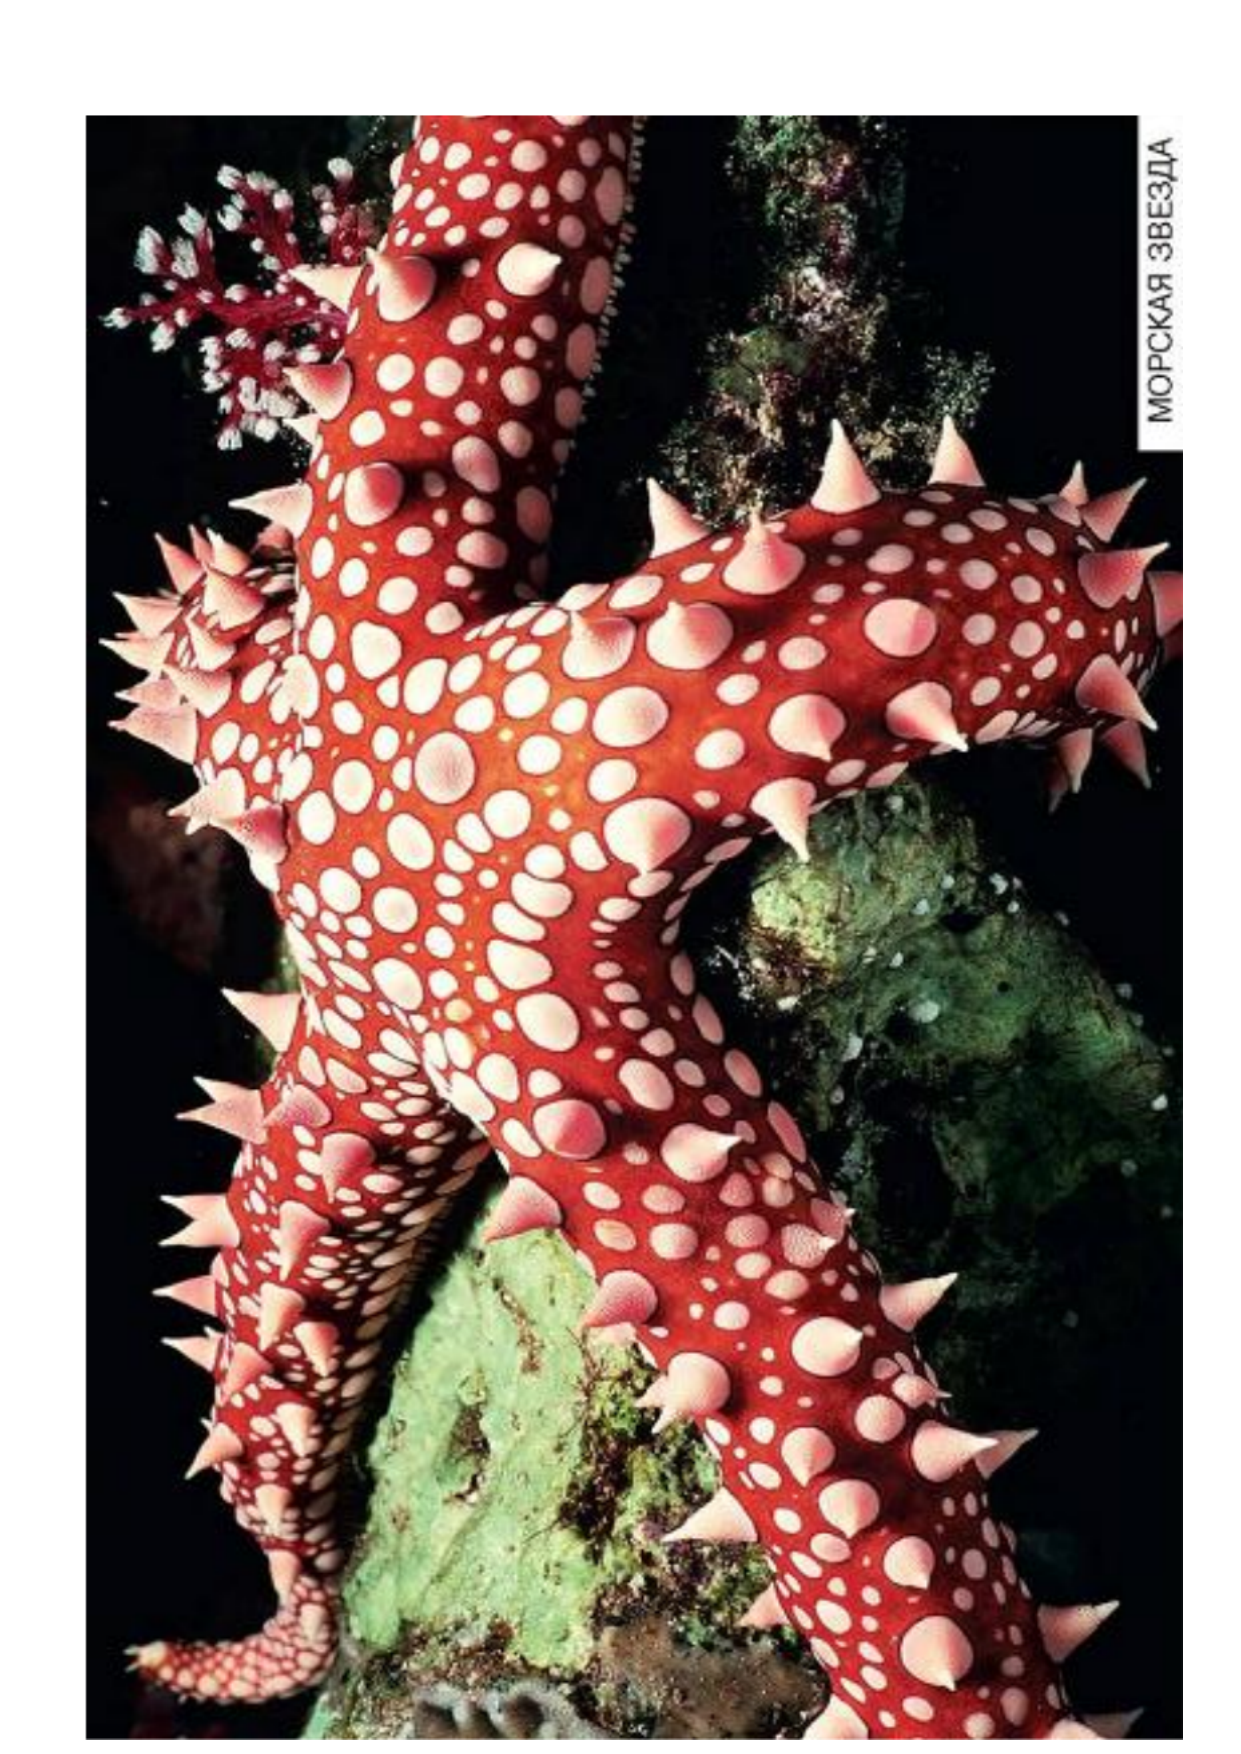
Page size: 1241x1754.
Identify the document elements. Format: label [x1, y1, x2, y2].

picture [87, 117, 1183, 1738]
